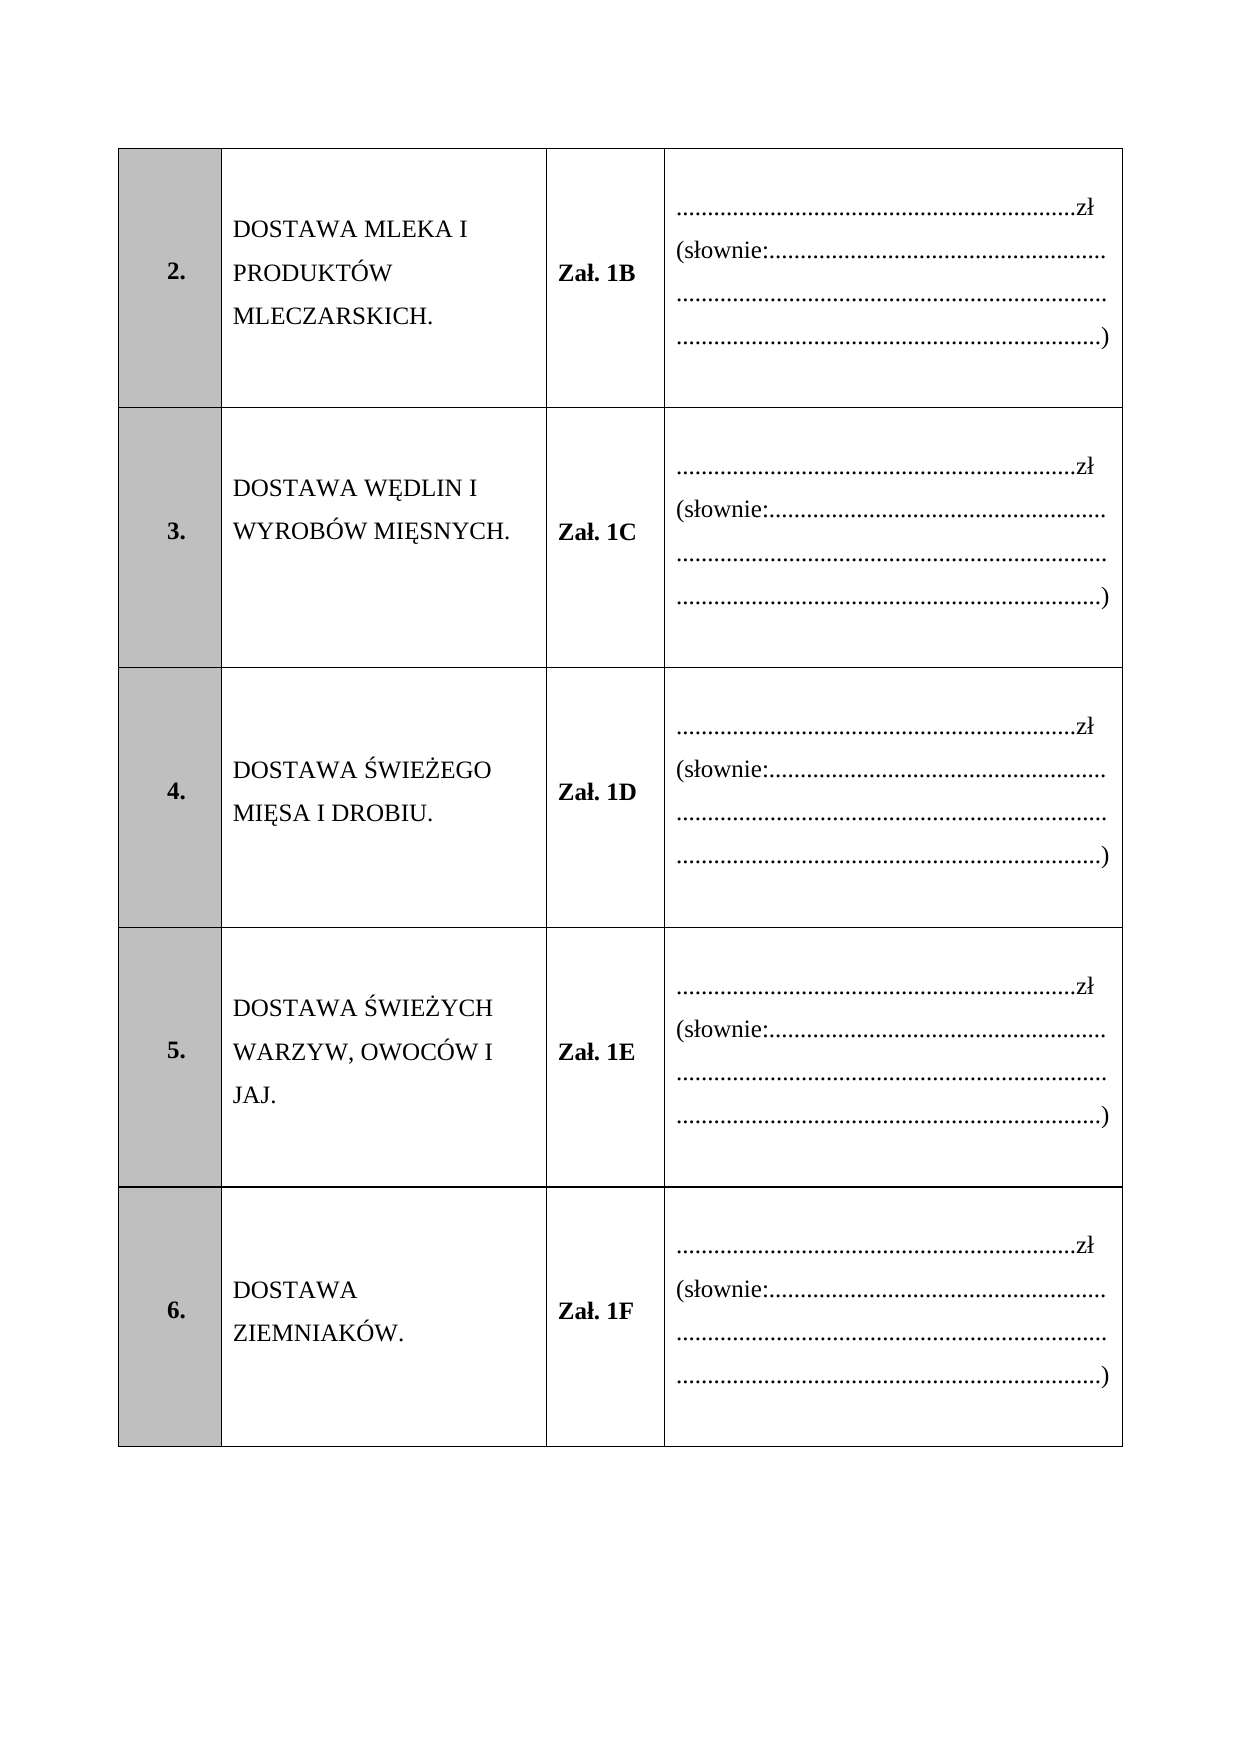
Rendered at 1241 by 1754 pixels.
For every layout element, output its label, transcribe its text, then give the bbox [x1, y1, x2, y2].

table_cell [119, 408, 221, 667]
table_cell Dostawa wędlin i wyrobów mięsnych. [222, 408, 546, 667]
table_cell [119, 668, 221, 927]
table_cell [119, 149, 221, 407]
table_cell Dostawa mleka i produktów mleczarskich. [222, 149, 546, 407]
table_cell Zał. 1F [547, 1188, 664, 1446]
table_cell Zał. 1E [547, 928, 664, 1186]
table_cell Zał. 1D [547, 668, 664, 927]
table_cell Dostawa świeżego mięsa i drobiu. [222, 668, 546, 927]
table_cell [119, 928, 221, 1186]
table_cell [119, 1188, 221, 1446]
table_cell Zał. 1B [547, 149, 664, 407]
table_cell Dostawa świeżych warzyw, owoców i jaj. [222, 928, 546, 1186]
table_cell Dostawa ziemniaków. [222, 1188, 546, 1446]
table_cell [665, 1188, 1122, 1446]
table_cell Zał. 1C [547, 408, 664, 667]
